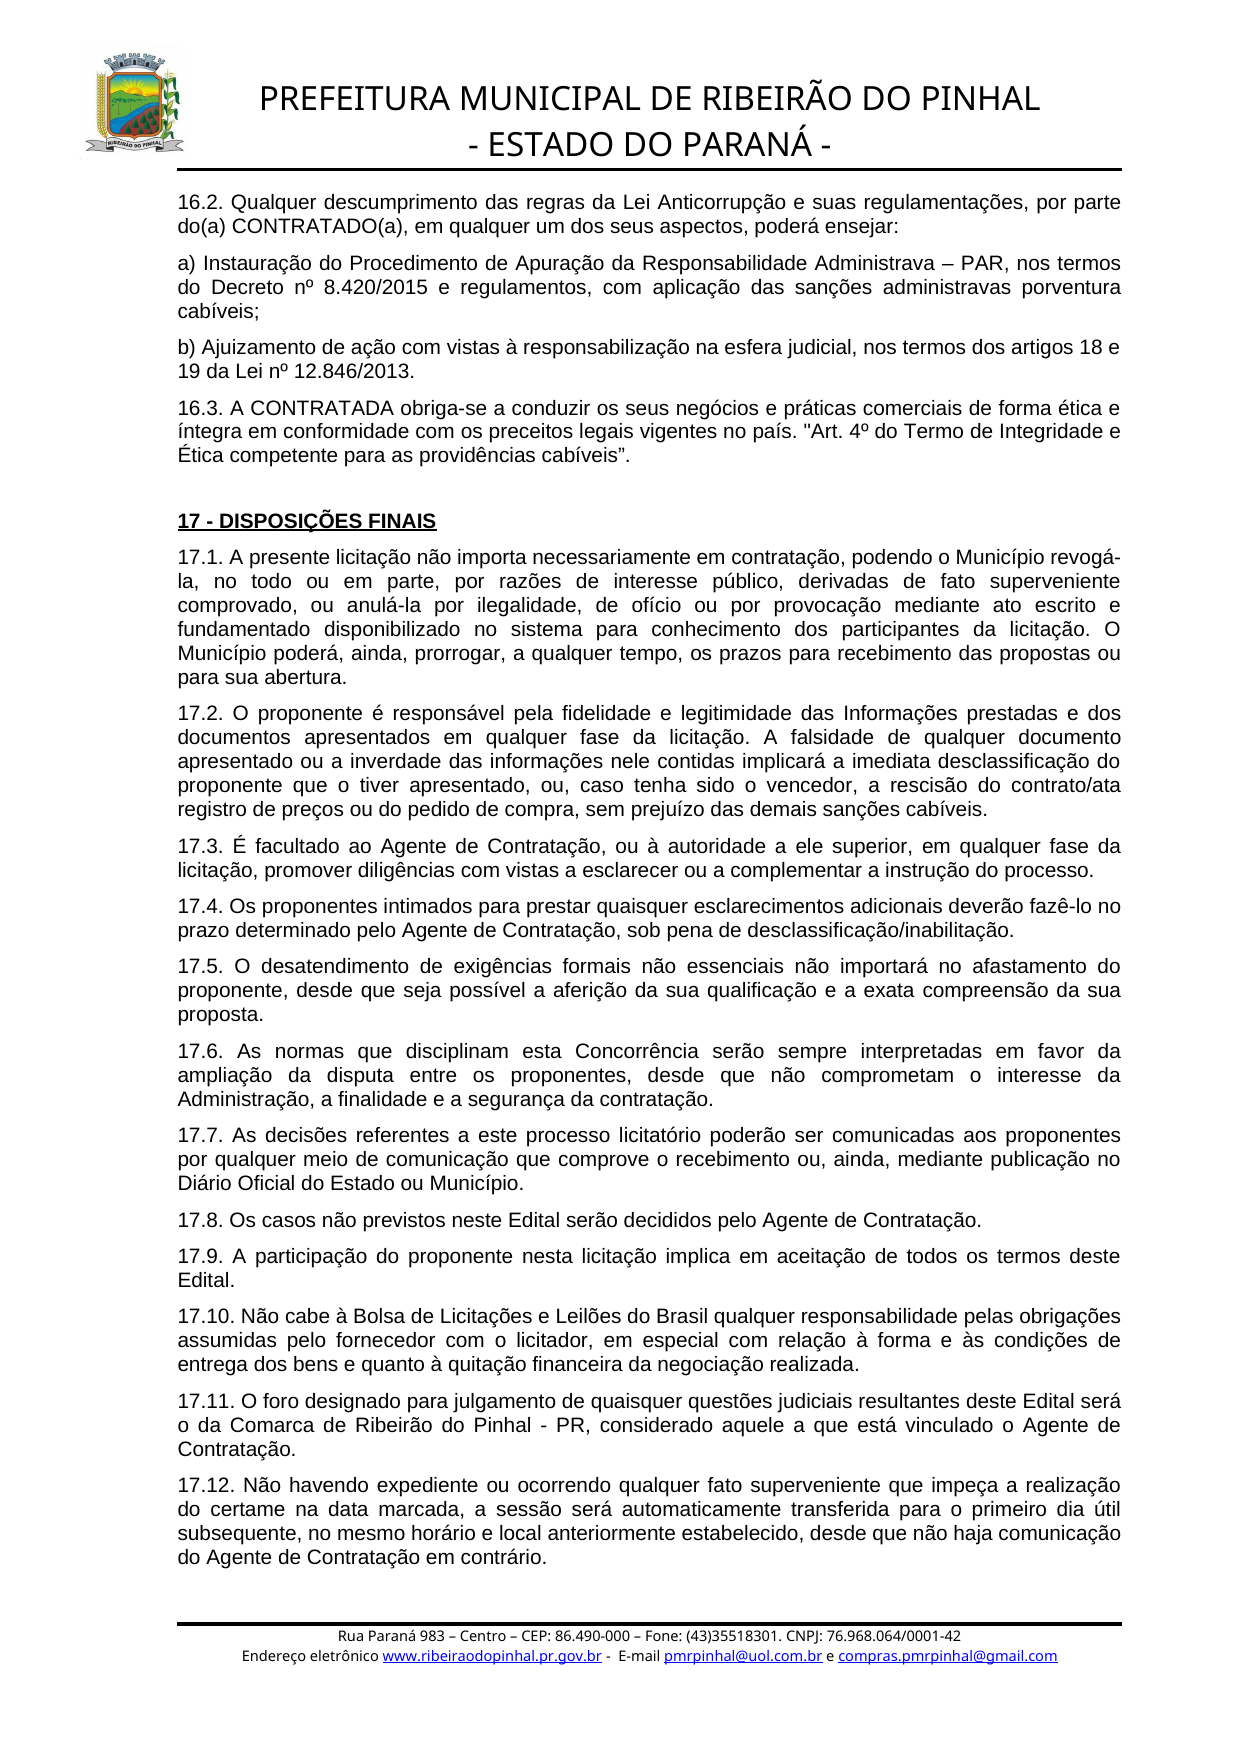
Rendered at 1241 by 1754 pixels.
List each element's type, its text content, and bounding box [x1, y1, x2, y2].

picture [79, 45, 192, 160]
text 17.7. As decisões referentes a este processo licitatório poderão ser comunicadas aos proponentes por qualquer meio de comunicação que comprove o recebimento ou, ainda, mediante publicação no Diário Oficial do Estado ou Município. [177, 1123, 1122, 1195]
text b) Ajuizamento de ação com vistas à responsabilização na esfera judicial, nos termos dos artigos 18 e 19 da Lei nº 12.846/2013. [177, 335, 1122, 383]
text 17.4. Os proponentes intimados para prestar quaisquer esclarecimentos adicionais deverão fazê-lo no prazo determinado pelo Agente de Contratação, sob pena de desclassificação/inabilitação. [177, 894, 1122, 942]
text 17.5. O desatendimento de exigências formais não essenciais não importará no afastamento do proponente, desde que seja possível a aferição da sua qualificação e a exata compreensão da sua proposta. [177, 954, 1122, 1026]
text 17.11. O foro designado para julgamento de quaisquer questões judiciais resultantes deste Edital será o da Comarca de Ribeirão do Pinhal - PR, considerado aquele a que está vinculado o Agente de Contratação. [177, 1389, 1122, 1461]
text 17.8. Os casos não previstos neste Edital serão decididos pelo Agente de Contratação. [177, 1207, 1122, 1231]
text 17.6. As normas que disciplinam esta Concorrência serão sempre interpretadas em favor da ampliação da disputa entre os proponentes, desde que não comprometam o interesse da Administração, a finalidade e a segurança da contratação. [177, 1039, 1122, 1111]
text 17.1. A presente licitação não importa necessariamente em contratação, podendo o Município revogá-la, no todo ou em parte, por razões de interesse público, derivadas de fato superveniente comprovado, ou anulá-la por ilegalidade, de ofício ou por provocação mediante ato escrito e fundamentado disponibilizado no sistema para conhecimento dos participantes da licitação. O Município poderá, ainda, prorrogar, a qualquer tempo, os prazos para recebimento das propostas ou para sua abertura. [177, 545, 1122, 689]
text 17.12. Não havendo expediente ou ocorrendo qualquer fato superveniente que impeça a realização do certame na data marcada, a sessão será automaticamente transferida para o primeiro dia útil subsequente, no mesmo horário e local anteriormente estabelecido, desde que não haja comunicação do Agente de Contratação em contrário. [177, 1473, 1122, 1569]
text 17.10. Não cabe à Bolsa de Licitações e Leilões do Brasil qualquer responsabilidade pelas obrigações assumidas pelo fornecedor com o licitador, em especial com relação à forma e às condições de entrega dos bens e quanto à quitação financeira da negociação realizada. [177, 1304, 1122, 1376]
text 17 - DISPOSIÇÕES FINAIS [177, 508, 1122, 532]
text 16.3. A CONTRATADA obriga-se a conduzir os seus negócios e práticas comerciais de forma ética e íntegra em conformidade com os preceitos legais vigentes no país. "Art. 4º do Termo de Integridade e Ética competente para as providências cabíveis”. [177, 395, 1122, 467]
text 17.9. A participação do proponente nesta licitação implica em aceitação de todos os termos deste Edital. [177, 1244, 1122, 1292]
text 17.2. O proponente é responsável pela fidelidade e legitimidade das Informações prestadas e dos documentos apresentados em qualquer fase da licitação. A falsidade de qualquer documento apresentado ou a inverdade das informações nele contidas implicará a imediata desclassificação do proponente que o tiver apresentado, ou, caso tenha sido o vencedor, a rescisão do contrato/ata registro de preços ou do pedido de compra, sem prejuízo das demais sanções cabíveis. [177, 701, 1122, 821]
text 17.3. É facultado ao Agente de Contratação, ou à autoridade a ele superior, em qualquer fase da licitação, promover diligências com vistas a esclarecer ou a complementar a instrução do processo. [177, 833, 1122, 881]
text 16.2. Qualquer descumprimento das regras da Lei Anticorrupção e suas regulamentações, por parte do(a) CONTRATADO(a), em qualquer um dos seus aspectos, poderá ensejar: [177, 190, 1122, 238]
text a) Instauração do Procedimento de Apuração da Responsabilidade Administrava – PAR, nos termos do Decreto nº 8.420/2015 e regulamentos, com aplicação das sanções administravas porventura cabíveis; [177, 251, 1122, 322]
